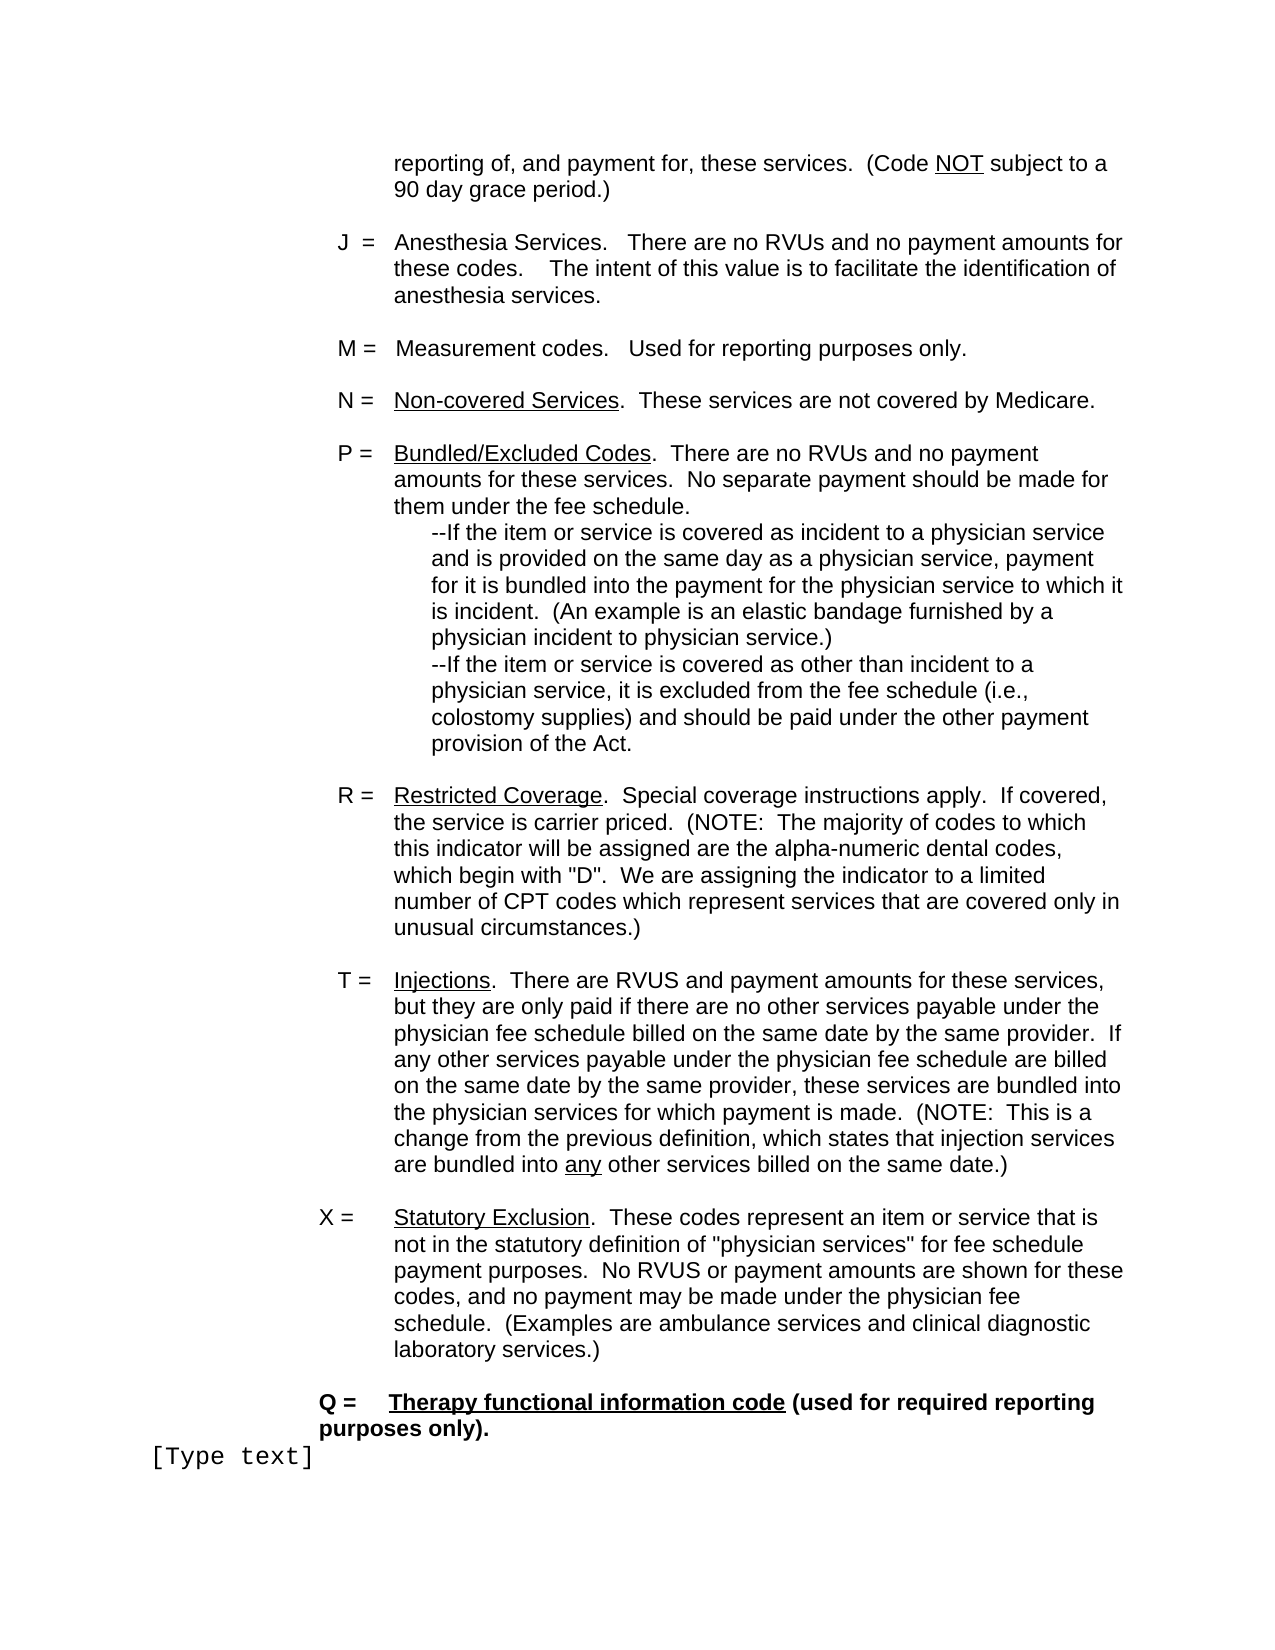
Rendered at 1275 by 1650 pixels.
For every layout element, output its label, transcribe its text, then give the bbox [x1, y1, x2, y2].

text --If the item or service is covered as other than incident to a physician service, it is excluded from the fee schedule (i.e., colostomy supplies) and should be paid under the other payment provision of the Act. [431, 651, 1125, 756]
text P = Bundled/Excluded Codes. There are no RVUs and no payment amounts for these services. No separate payment should be made for them under the fee schedule. [337, 440, 1125, 519]
text M = Measurement codes. Used for reporting purposes only. [150, 334, 1125, 361]
text X = Statutory Exclusion. These codes represent an item or service that is not in the statutory definition of "physician services" for fee schedule payment purposes. No RVUS or payment amounts are shown for these codes, and no payment may be made under the physician fee schedule. (Examples are ambulance services and clinical diagnostic laboratory services.) [319, 1204, 1125, 1362]
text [337, 150, 1125, 203]
text N = Non-covered Services. These services are not covered by Medicare. [337, 387, 1125, 413]
text --If the item or service is covered as incident to a physician service and is provided on the same day as a physician service, payment for it is bundled into the payment for the physician service to which it is incident. (An example is an elastic bandage furnished by a physician incident to physician service.) [431, 519, 1125, 651]
text J = Anesthesia Services. There are no RVUs and no payment amounts for these codes. The intent of this value is to facilitate the identification of anesthesia services. [337, 229, 1125, 308]
text T = Injections. There are RVUS and payment amounts for these services, but they are only paid if there are no other services payable under the physician fee schedule billed on the same date by the same provider. If any other services payable under the physician fee schedule are billed on the same date by the same provider, these services are bundled into the physician services for which payment is made. (NOTE: This is a change from the previous definition, which states that injection services are bundled into any other services billed on the same date.) [337, 967, 1125, 1178]
text R = Restricted Coverage. Special coverage instructions apply. If covered, the service is carrier priced. (NOTE: The majority of codes to which this indicator will be assigned are the alpha-numeric dental codes, which begin with "D". We are assigning the indicator to a limited number of CPT codes which represent services that are covered only in unusual circumstances.) [337, 782, 1125, 941]
text Q = Therapy functional information code (used for required reporting purposes only). [319, 1389, 1125, 1441]
